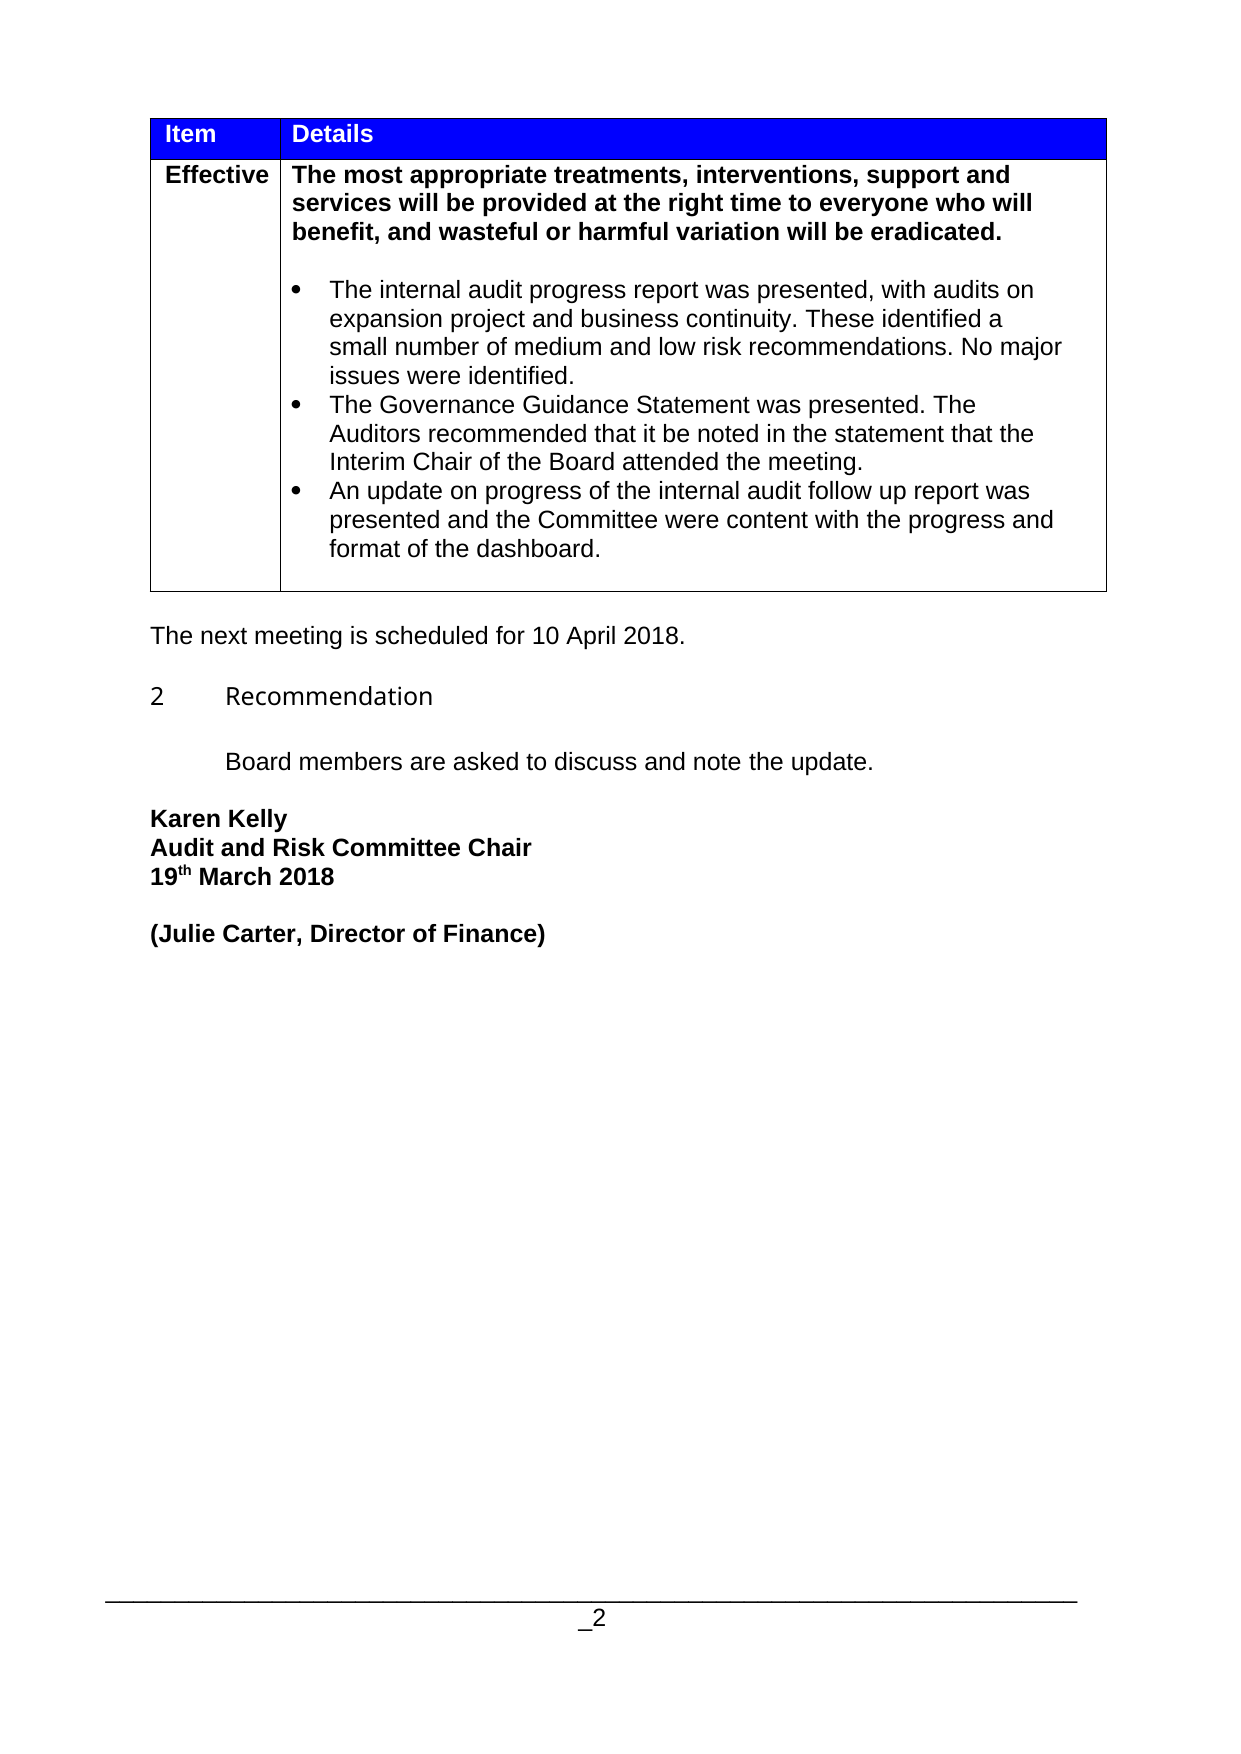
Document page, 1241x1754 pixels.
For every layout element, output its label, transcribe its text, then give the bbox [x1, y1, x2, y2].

table_cell Details [281, 119, 1106, 159]
table_cell Item [151, 119, 280, 159]
text Board members are asked to discuss and note the update. [150, 747, 1090, 804]
text Karen Kelly [150, 804, 1090, 833]
text 19th March 2018 [150, 862, 1090, 890]
text The next meeting is scheduled for 10 April 2018. [150, 621, 1090, 650]
text 2 Recommendation [150, 678, 1090, 713]
text Audit and Risk Committee Chair [150, 833, 1090, 862]
table_cell Effective [151, 160, 280, 591]
text (Julie Carter, Director of Finance) [150, 919, 1090, 948]
table_cell The most appropriate treatments, interventions, support and services will be provided at the right time to everyone who will benefit, and wasteful or harmful variation will be eradicated. The internal audit progress report was presented, with audits on expansion project and business continuity. These identified a small number of medium and low risk recommendations. No major issues were identified. The Governance Guidance Statement was presented. The Auditors recommended that it be noted in the statement that the Interim Chair of the Board attended the meeting. An update on progress of the internal audit follow up report was presented and the Committee were content with the progress and format of the dashboard. [281, 160, 1106, 591]
